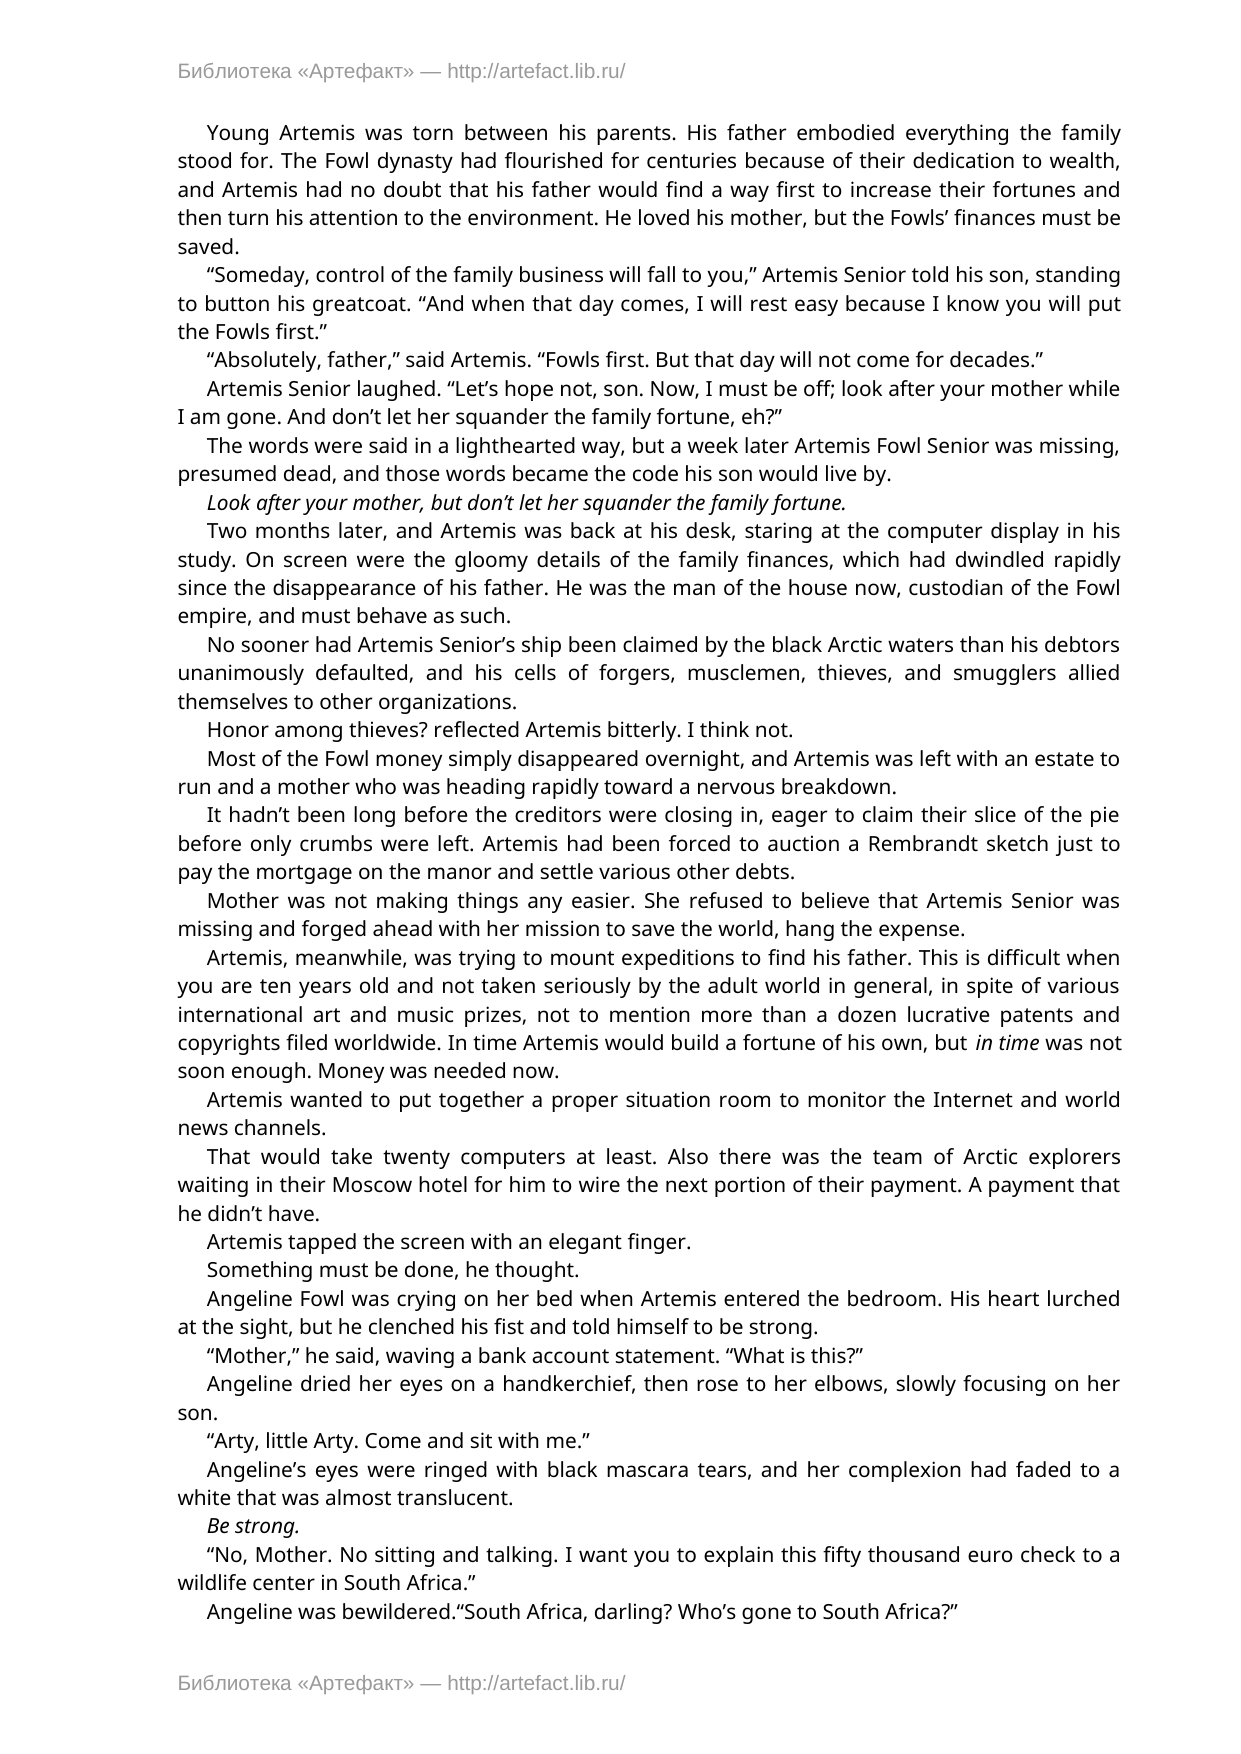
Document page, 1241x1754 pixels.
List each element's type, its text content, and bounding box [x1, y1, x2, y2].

text Artemis wanted to put together a proper situation room to monitor the Internet and world news channels. [177, 1085, 1122, 1142]
text Something must be done, he thought. [177, 1256, 1122, 1284]
text “Absolutely, father,” said Artemis. “Fowls first. But that day will not come for decades.” [177, 346, 1122, 374]
text “Someday, control of the family business will fall to you,” Artemis Senior told his son, standing to button his greatcoat. “And when that day comes, I will rest easy because I know you will put the Fowls first.” [177, 260, 1122, 346]
text Young Artemis was torn between his parents. His father embodied everything the family stood for. The Fowl dynasty had flourished for centuries because of their dedication to wealth, and Artemis had no doubt that his father would find a way first to increase their fortunes and then turn his attention to the environment. He loved his mother, but the Fowls’ finances must be saved. [177, 118, 1122, 260]
text No sooner had Artemis Senior’s ship been claimed by the black Arctic waters than his debtors unanimously defaulted, and his cells of forgers, musclemen, thieves, and smugglers allied themselves to other organizations. [177, 630, 1122, 715]
text “Arty, little Arty. Come and sit with me.” [177, 1426, 1122, 1455]
text Angeline dried her eyes on a handkerchief, then rose to her elbows, slowly focusing on her son. [177, 1369, 1122, 1426]
text Look after your mother, but don’t let her squander the family fortune. [177, 488, 1122, 516]
text Artemis Senior laughed. “Let’s hope not, son. Now, I must be off; look after your mother while I am gone. And don’t let her squander the family fortune, eh?” [177, 374, 1122, 431]
text That would take twenty computers at least. Also there was the team of Arctic explorers waiting in their Moscow hotel for him to wire the next portion of their payment. A payment that he didn’t have. [177, 1142, 1122, 1227]
text Most of the Fowl money simply disappeared overnight, and Artemis was left with an estate to run and a mother who was heading rapidly toward a nervous breakdown. [177, 744, 1122, 801]
text Honor among thieves? reflected Artemis bitterly. I think not. [177, 715, 1122, 744]
text Angeline Fowl was crying on her bed when Artemis entered the bedroom. His heart lurched at the sight, but he clenched his fist and told himself to be strong. [177, 1284, 1122, 1341]
text Be strong. [177, 1512, 1122, 1540]
text Artemis, meanwhile, was trying to mount expeditions to find his father. This is difficult when you are ten years old and not taken seriously by the adult world in general, in spite of various international art and music prizes, not to mention more than a dozen lucrative patents and copyrights filed worldwide. In time Artemis would build a fortune of his own, but in time was not soon enough. Money was needed now. [177, 943, 1122, 1085]
text Two months later, and Artemis was back at his desk, staring at the computer display in his study. On screen were the gloomy details of the family finances, which had dwindled rapidly since the disappearance of his father. He was the man of the house now, custodian of the Fowl empire, and must behave as such. [177, 516, 1122, 630]
text It hadn’t been long before the creditors were closing in, eager to claim their slice of the pie before only crumbs were left. Artemis had been forced to auction a Rembrandt sketch just to pay the mortgage on the manor and settle various other debts. [177, 801, 1122, 886]
text Mother was not making things any easier. She refused to believe that Artemis Senior was missing and forged ahead with her mission to save the world, hang the expense. [177, 886, 1122, 943]
text Angeline’s eyes were ringed with black mascara tears, and her complexion had faded to a white that was almost translucent. [177, 1455, 1122, 1512]
text The words were said in a lighthearted way, but a week later Artemis Fowl Senior was missing, presumed dead, and those words became the code his son would live by. [177, 431, 1122, 488]
text Artemis tapped the screen with an elegant finger. [177, 1227, 1122, 1256]
text Angeline was bewildered.“South Africa, darling? Who’s gone to South Africa?” [177, 1597, 1122, 1625]
text “Mother,” he said, waving a bank account statement. “What is this?” [177, 1341, 1122, 1369]
text “No, Mother. No sitting and talking. I want you to explain this fifty thousand euro check to a wildlife center in South Africa.” [177, 1540, 1122, 1597]
